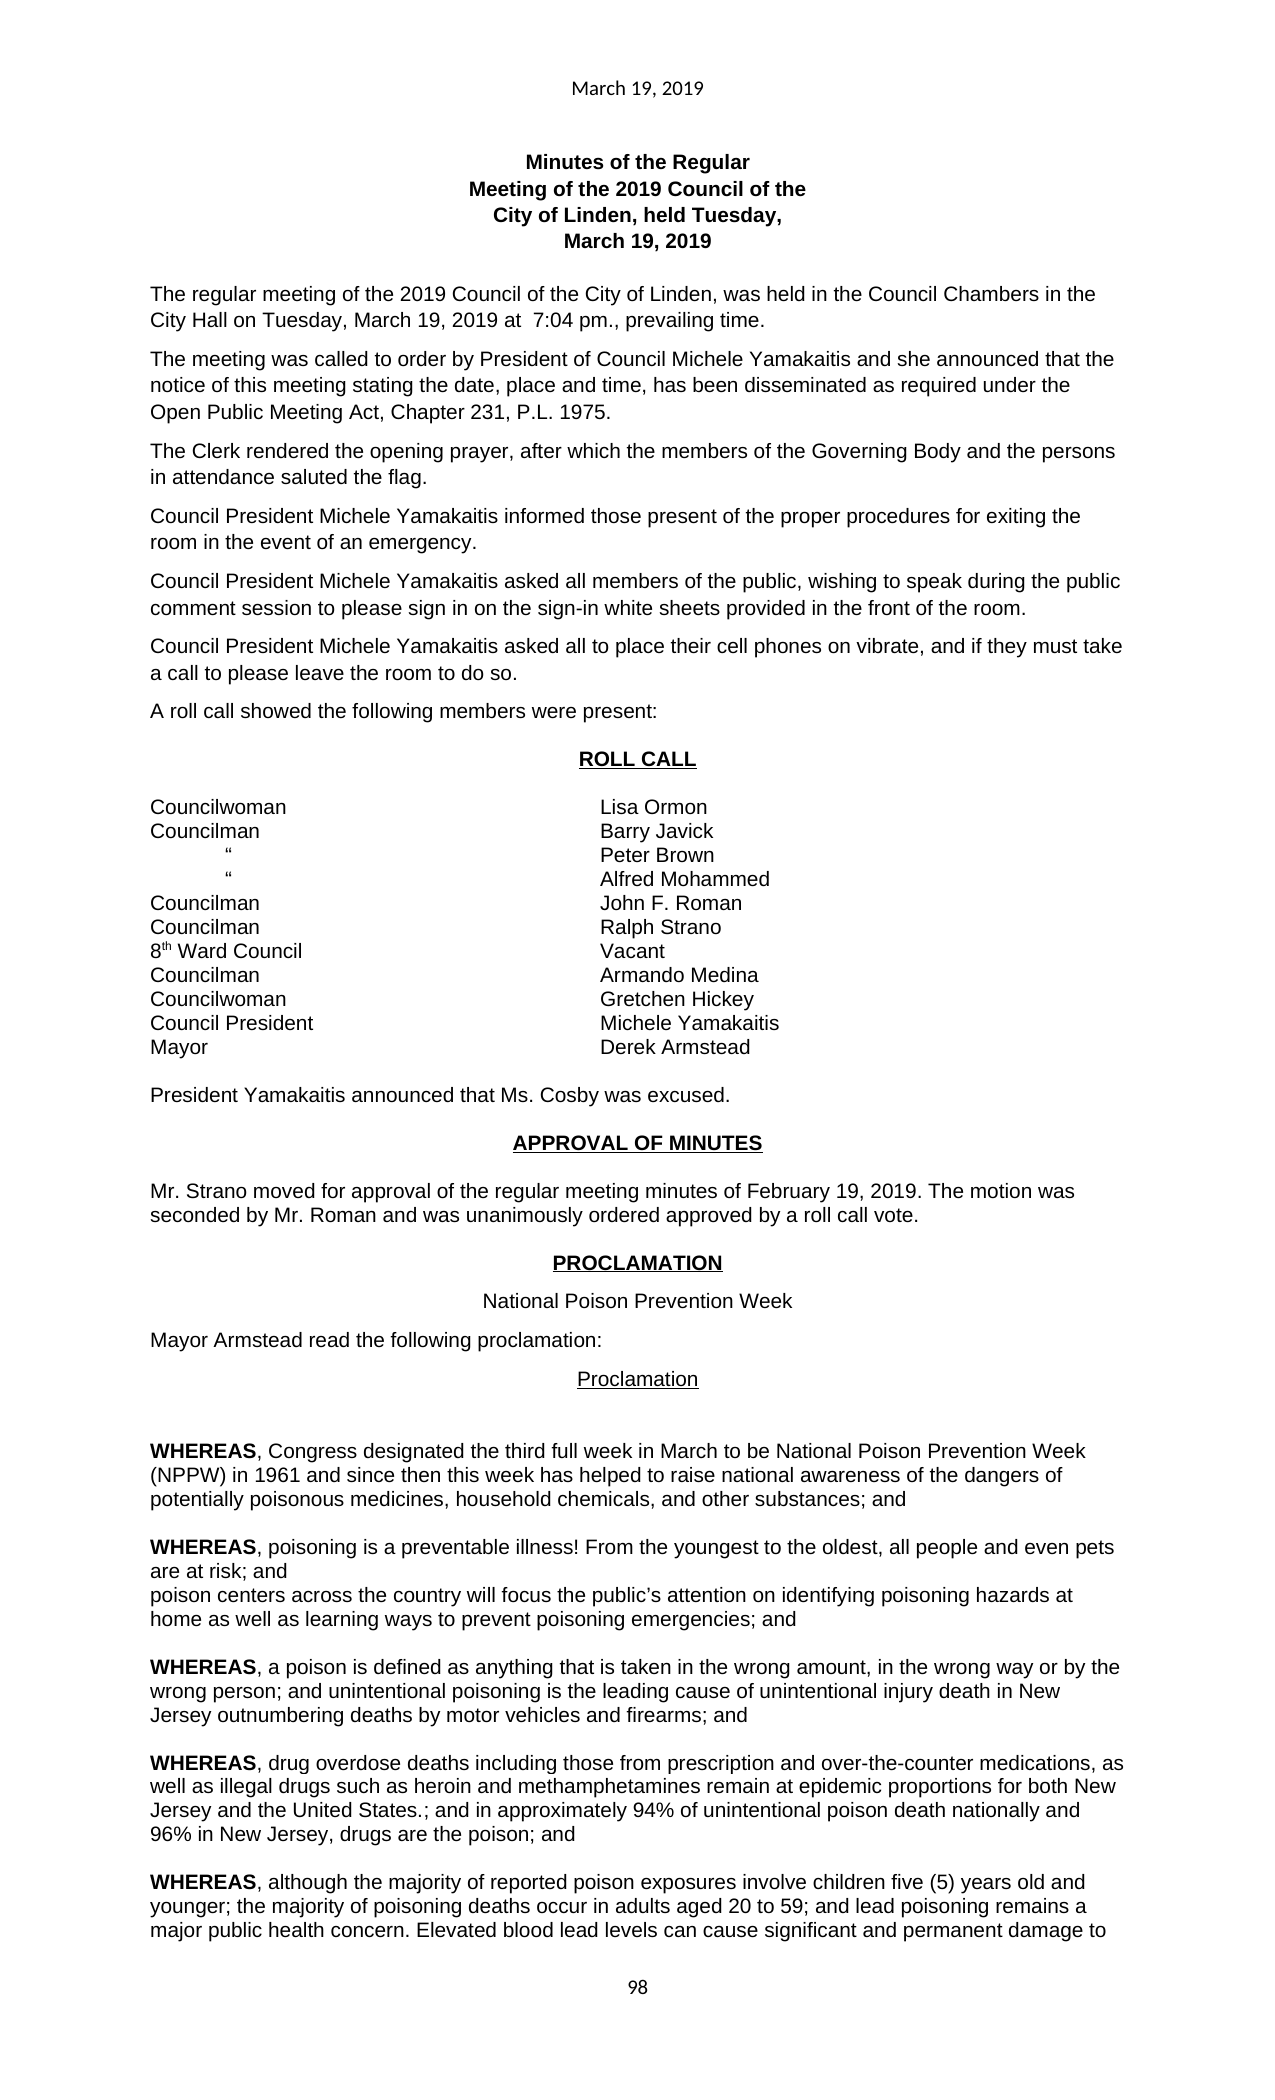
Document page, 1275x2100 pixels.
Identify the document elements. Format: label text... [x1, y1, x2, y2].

text “ Alfred Mohammed [150, 867, 1125, 891]
text Mr. Strano moved for approval of the regular meeting minutes of February 19, 2019. The motion was seconded by Mr. Roman and was unanimously ordered approved by a roll call vote. [150, 1178, 1125, 1226]
text A roll call showed the following members were present: [150, 699, 1125, 723]
text Council President Michele Yamakaitis [150, 1011, 1125, 1035]
text 8th Ward Council Vacant [150, 939, 1125, 963]
text The Clerk rendered the opening prayer, after which the members of the Governing Body and the persons in attendance saluted the flag. [150, 438, 1125, 489]
text National Poison Prevention Week [150, 1289, 1125, 1313]
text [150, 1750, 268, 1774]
text City of Linden, held Tuesday, [150, 203, 1125, 227]
text Mayor Derek Armstead [150, 1035, 1125, 1059]
text APPROVAL OF MINUTES [150, 1131, 1125, 1154]
text March 19, 2019 [150, 229, 1125, 253]
text “ Peter Brown [150, 843, 1125, 867]
text poison centers across the country will focus the public’s attention on identifying poisoning hazards at home as well as learning ways to prevent poisoning emergencies; and [150, 1583, 1125, 1631]
text WHEREAS, a poison is defined as anything that is taken in the wrong amount, in the wrong way or by the wrong person; and unintentional poisoning is the leading cause of unintentional injury death in New Jersey outnumbering deaths by motor vehicles and firearms; and [150, 1654, 1125, 1726]
text Meeting of the 2019 Council of the [150, 176, 1125, 200]
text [150, 1870, 1125, 1942]
text WHEREAS, Congress designated the third full week in March to be National Poison Prevention Week (NPPW) in 1961 and since then this week has helped to raise national awareness of the dangers of potentially poisonous medicines, household chemicals, and other substances; and [150, 1439, 1125, 1511]
text WHEREAS, drug overdose deaths including those from prescription and over-the-counter medications, as well as illegal drugs such as heroin and methamphetamines remain at epidemic proportions for both New Jersey and the United States.; and in approximately 94% of unintentional poison death nationally and 96% in New Jersey, drugs are the poison; and [150, 1774, 1125, 1846]
text Councilman John F. Roman [150, 891, 1125, 915]
text Minutes of the Regular [150, 150, 1125, 174]
text Council President Michele Yamakaitis informed those present of the proper procedures for exiting the room in the event of an emergency. [150, 504, 1125, 554]
text Councilwoman Gretchen Hickey [150, 987, 1125, 1011]
text Councilman Barry Javick [150, 819, 1125, 843]
text Councilman Ralph Strano [150, 915, 1125, 939]
text President Yamakaitis announced that Ms. Cosby was excused. [150, 1083, 1125, 1107]
text Councilman Armando Medina [150, 963, 1125, 987]
text Proclamation [150, 1367, 1125, 1391]
text WHEREAS, poisoning is a preventable illness! From the youngest to the oldest, all people and even pets are at risk; and [150, 1535, 1125, 1583]
text The meeting was called to order by President of Council Michele Yamakaitis and she announced that the notice of this meeting stating the date, place and time, has been disseminated as required under the Open Public Meeting Act, Chapter 231, P.L. 1975. [150, 347, 1125, 424]
text The regular meeting of the 2019 Council of the City of Linden, was held in the Council Chambers in the City Hall on Tuesday, March 19, 2019 at 7:04 pm., prevailing time. [150, 282, 1125, 332]
text ROLL CALL [150, 747, 1125, 771]
text Mayor Armstead read the following proclamation: [150, 1328, 1125, 1352]
text Councilwoman Lisa Ormon [150, 795, 1125, 819]
text PROCLAMATION [150, 1250, 1125, 1274]
text Council President Michele Yamakaitis asked all members of the public, wishing to speak during the public comment session to please sign in on the sign-in white sheets provided in the front of the room. [150, 569, 1125, 619]
text Council President Michele Yamakaitis asked all to place their cell phones on vibrate, and if they must take a call to please leave the room to do so. [150, 634, 1125, 684]
